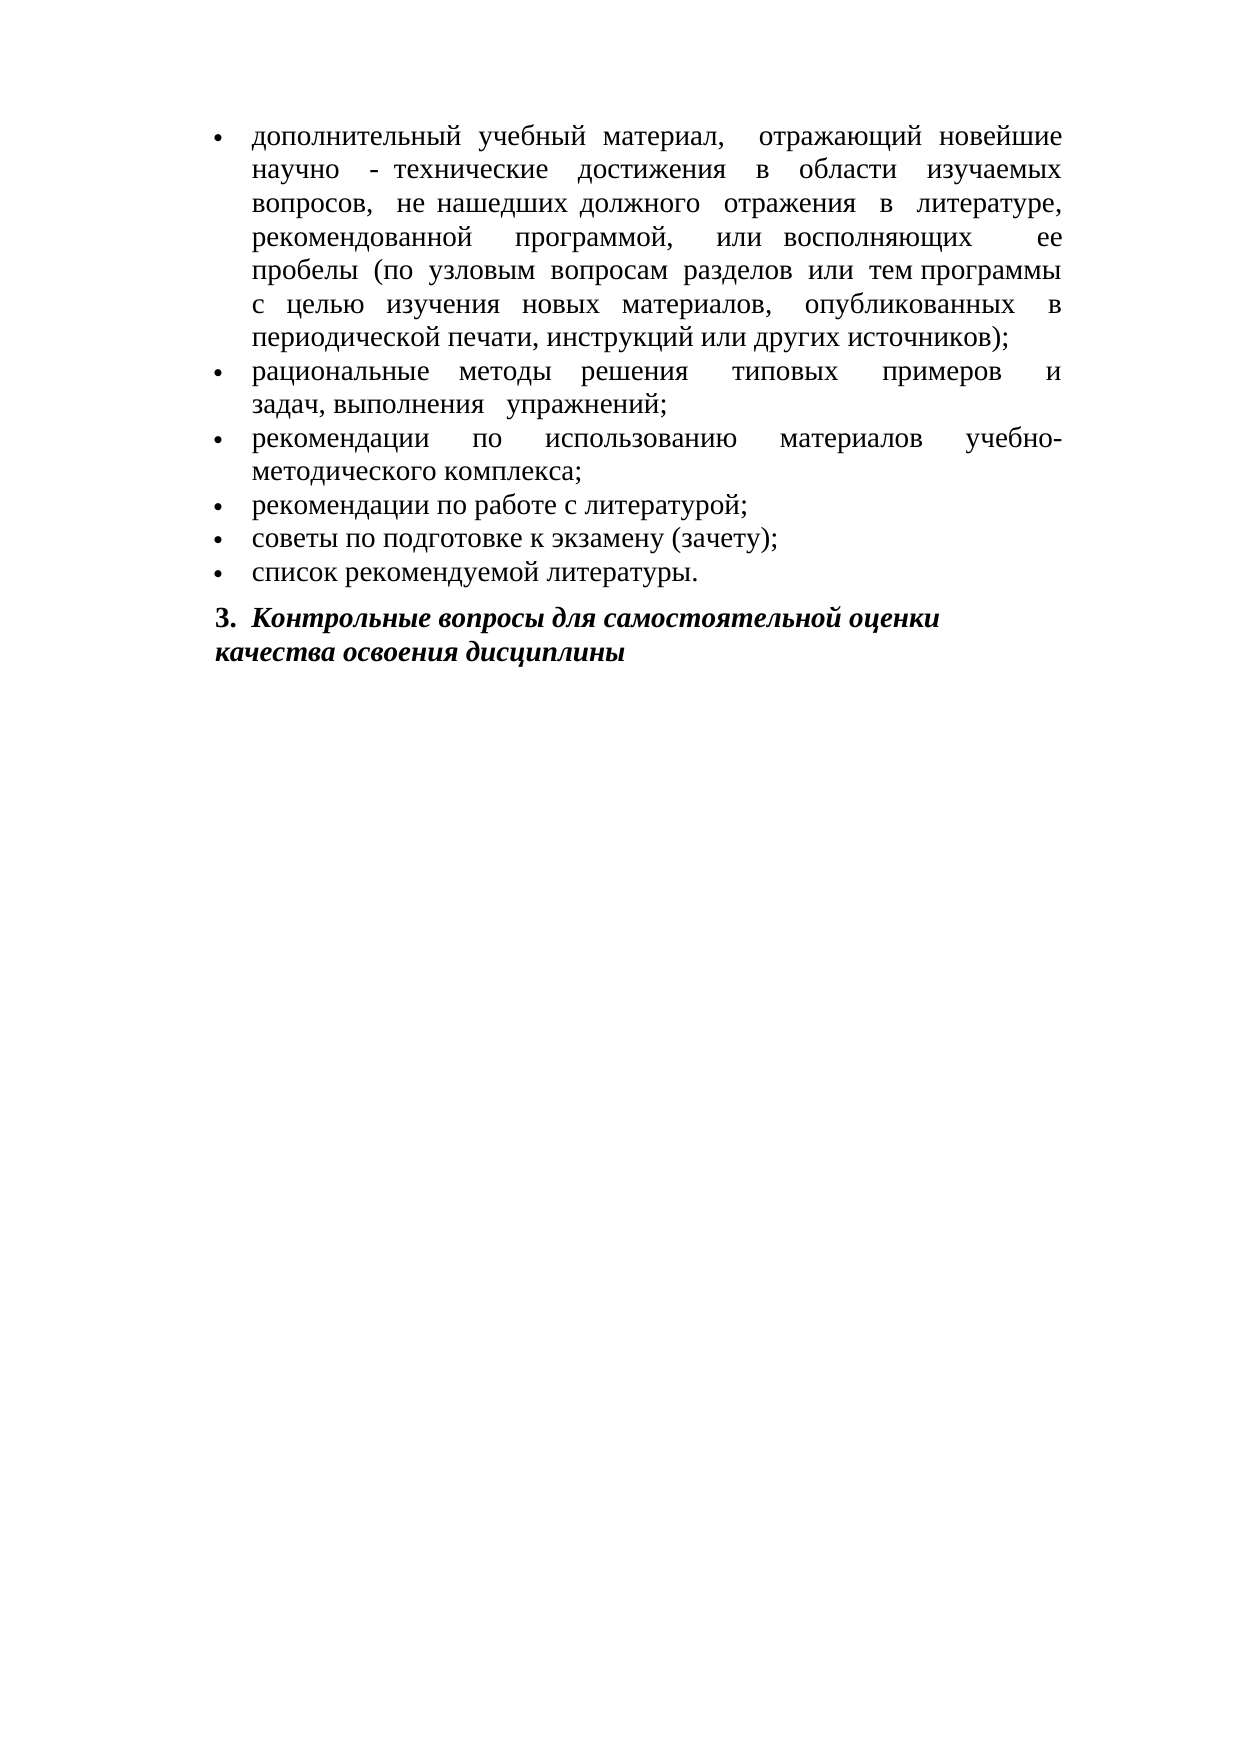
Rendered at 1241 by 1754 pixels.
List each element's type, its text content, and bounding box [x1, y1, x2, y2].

list список рекомендуемой литературы. [214, 554, 1063, 588]
list дополнительный учебный материал, отражающий новейшие научно - технические достижения в области изучаемых вопросов, не нашедших должного отражения в литературе, рекомендованной программой, или восполняющих ее пробелы (по узловым вопросам разделов или тем программы с целью изучения новых материалов, опубликованных в периодической печати, инструкций или других источников); [214, 118, 1063, 353]
list рациональные методы решения типовых примеров и задач, выполнения упражнений; [214, 353, 1063, 420]
list рекомендации по работе с литературой; [214, 487, 1063, 521]
list советы по подготовке к экзамену (зачету); [214, 521, 1063, 554]
list рекомендации по использованию материалов учебно-методического комплекса; [214, 420, 1063, 487]
text 3. Контрольные вопросы для самостоятельной оценки качества освоения дисциплины [626, 600, 1063, 667]
